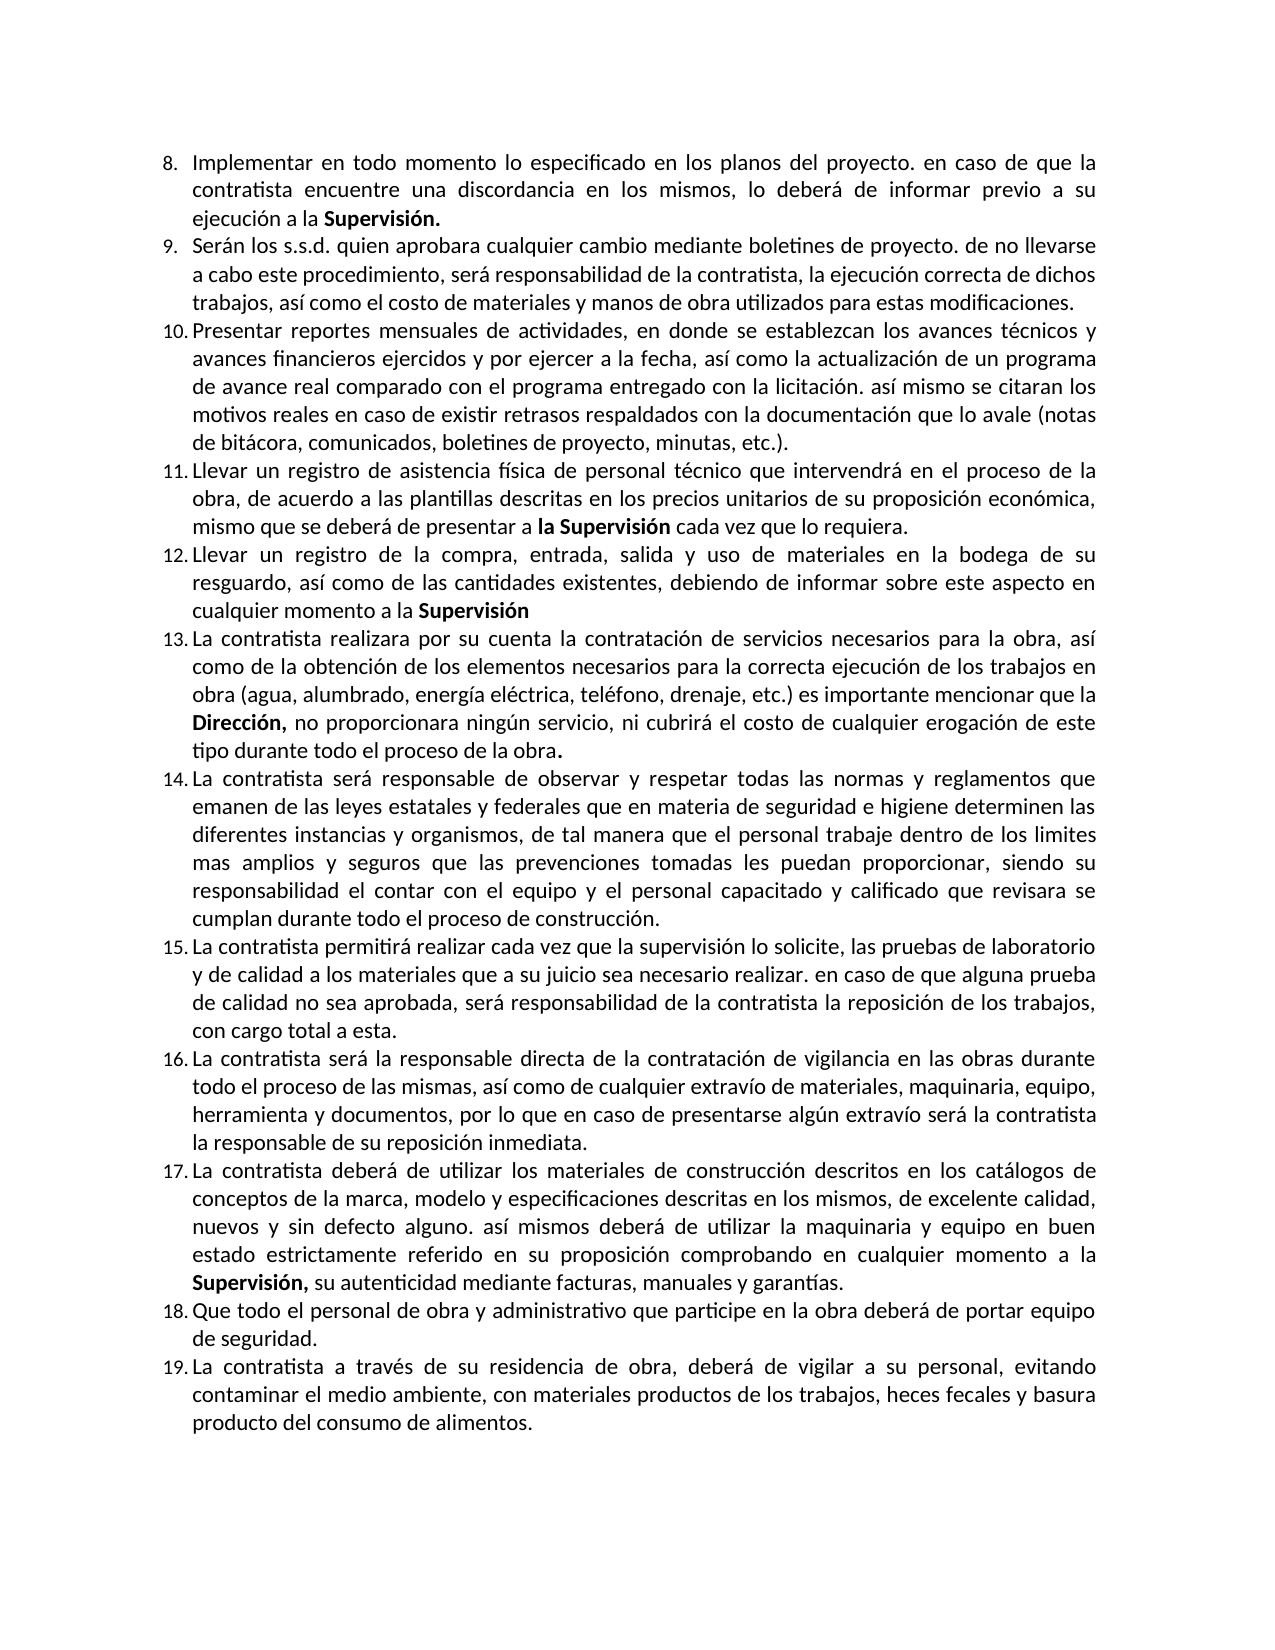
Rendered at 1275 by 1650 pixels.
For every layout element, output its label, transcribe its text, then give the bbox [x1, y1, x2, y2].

list Presentar reportes mensuales de actividades, en donde se establezcan los avances técnicos y avances financieros ejercidos y por ejercer a la fecha, así como la actualización de un programa de avance real comparado con el programa entregado con la licitación. así mismo se citaran los motivos reales en caso de existir retrasos respaldados con la documentación que lo avale (notas de bitácora, comunicados, boletines de proyecto, minutas, etc.). [162, 316, 1098, 456]
list Llevar un registro de la compra, entrada, salida y uso de materiales en la bodega de su resguardo, así como de las cantidades existentes, debiendo de informar sobre este aspecto en cualquier momento a la Supervisión [162, 540, 1098, 624]
list La contratista será la responsable directa de la contratación de vigilancia en las obras durante todo el proceso de las mismas, así como de cualquier extravío de materiales, maquinaria, equipo, herramienta y documentos, por lo que en caso de presentarse algún extravío será la contratista la responsable de su reposición inmediata. [162, 1044, 1098, 1156]
list La contratista realizara por su cuenta la contratación de servicios necesarios para la obra, así como de la obtención de los elementos necesarios para la correcta ejecución de los trabajos en obra (agua, alumbrado, energía eléctrica, teléfono, drenaje, etc.) es importante mencionar que la Dirección, no proporcionara ningún servicio, ni cubrirá el costo de cualquier erogación de este tipo durante todo el proceso de la obra. [162, 624, 1098, 764]
list La contratista deberá de utilizar los materiales de construcción descritos en los catálogos de conceptos de la marca, modelo y especificaciones descritas en los mismos, de excelente calidad, nuevos y sin defecto alguno. así mismos deberá de utilizar la maquinaria y equipo en buen estado estrictamente referido en su proposición comprobando en cualquier momento a la Supervisión, su autenticidad mediante facturas, manuales y garantías. [162, 1156, 1098, 1296]
list La contratista permitirá realizar cada vez que la supervisión lo solicite, las pruebas de laboratorio y de calidad a los materiales que a su juicio sea necesario realizar. en caso de que alguna prueba de calidad no sea aprobada, será responsabilidad de la contratista la reposición de los trabajos, con cargo total a esta. [162, 932, 1098, 1044]
list La contratista será responsable de observar y respetar todas las normas y reglamentos que emanen de las leyes estatales y federales que en materia de seguridad e higiene determinen las diferentes instancias y organismos, de tal manera que el personal trabaje dentro de los limites mas amplios y seguros que las prevenciones tomadas les puedan proporcionar, siendo su responsabilidad el contar con el equipo y el personal capacitado y calificado que revisara se cumplan durante todo el proceso de construcción. [162, 764, 1098, 932]
list Implementar en todo momento lo especificado en los planos del proyecto. en caso de que la contratista encuentre una discordancia en los mismos, lo deberá de informar previo a su ejecución a la Supervisión. [162, 148, 1098, 232]
list La contratista a través de su residencia de obra, deberá de vigilar a su personal, evitando contaminar el medio ambiente, con materiales productos de los trabajos, heces fecales y basura producto del consumo de alimentos. [162, 1352, 1098, 1437]
list Que todo el personal de obra y administrativo que participe en la obra deberá de portar equipo de seguridad. [162, 1296, 1098, 1352]
list Serán los s.s.d. quien aprobara cualquier cambio mediante boletines de proyecto. de no llevarse a cabo este procedimiento, será responsabilidad de la contratista, la ejecución correcta de dichos trabajos, así como el costo de materiales y manos de obra utilizados para estas modificaciones. [162, 232, 1098, 316]
list Llevar un registro de asistencia física de personal técnico que intervendrá en el proceso de la obra, de acuerdo a las plantillas descritas en los precios unitarios de su proposición económica, mismo que se deberá de presentar a la Supervisión cada vez que lo requiera. [162, 456, 1098, 540]
